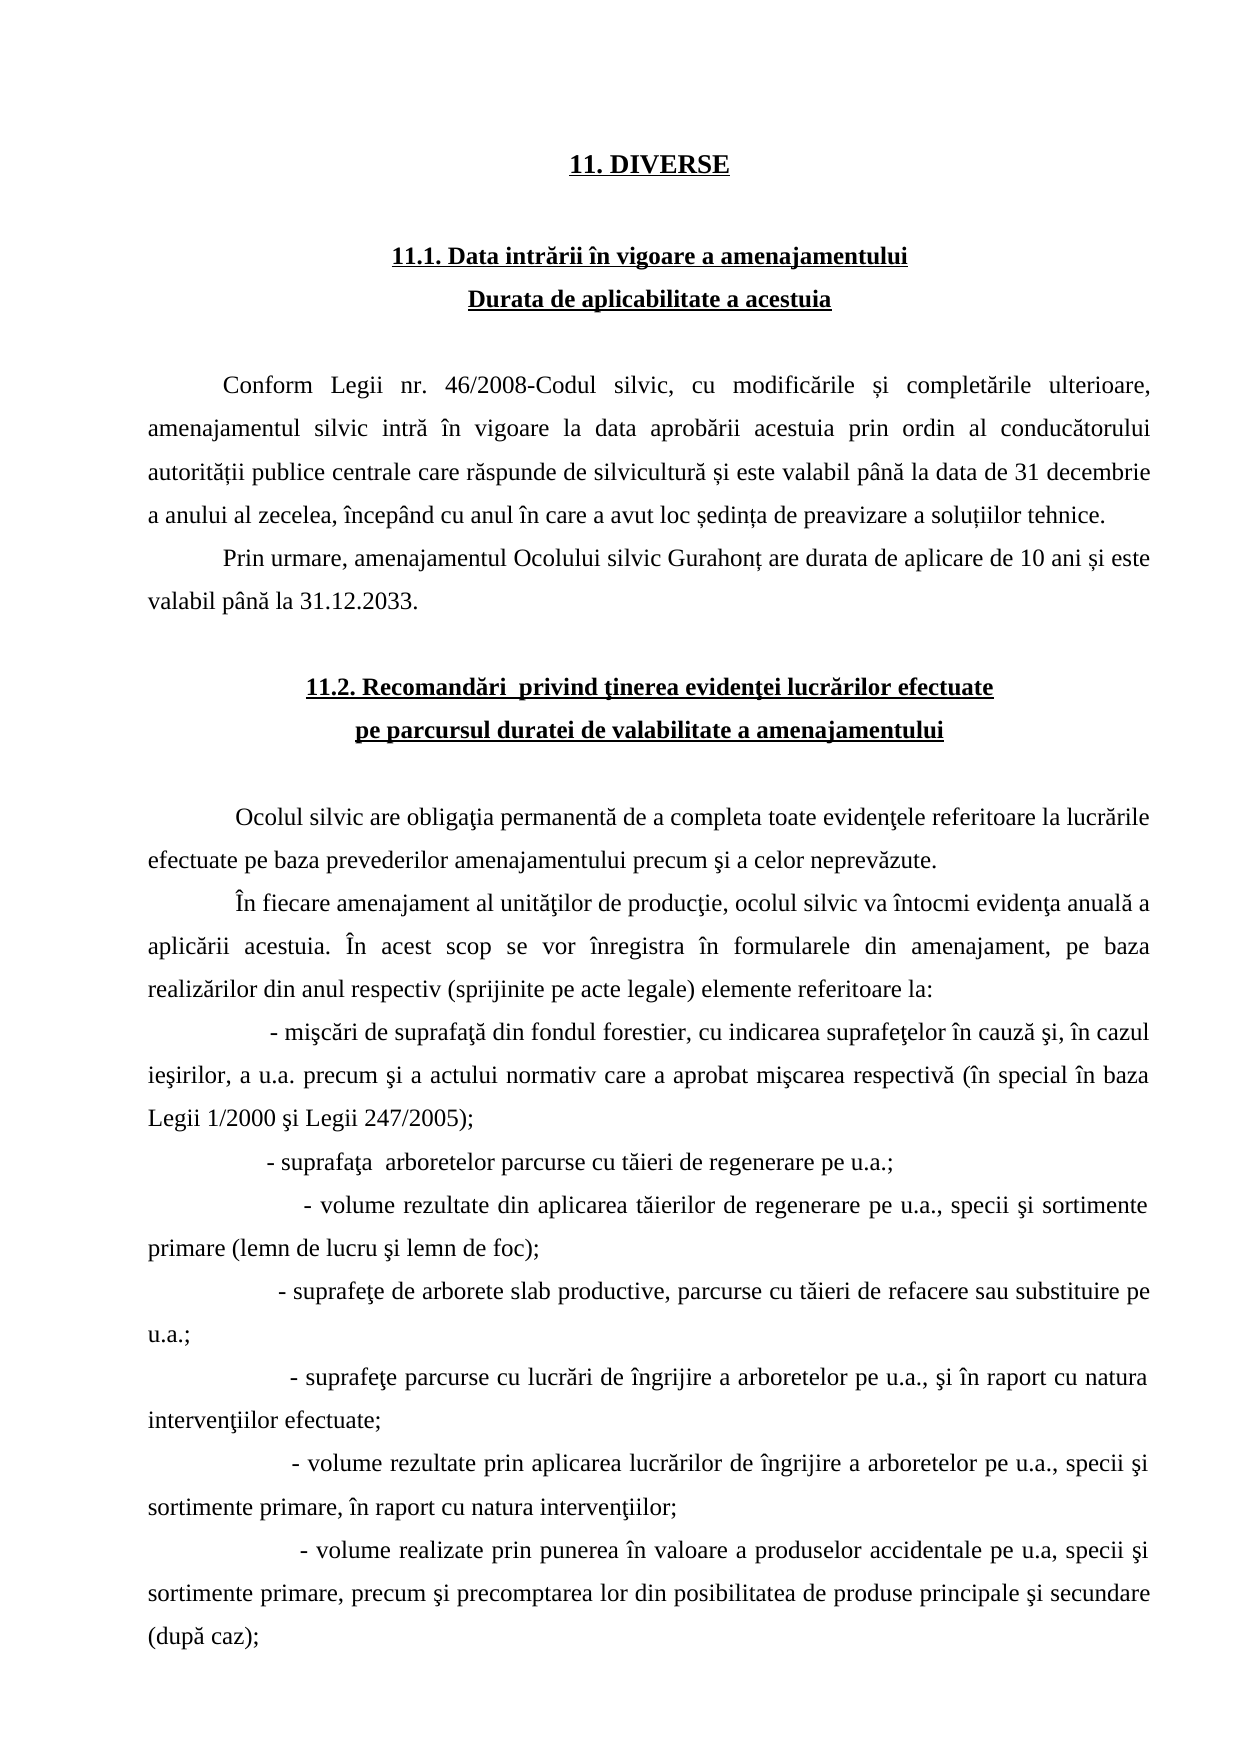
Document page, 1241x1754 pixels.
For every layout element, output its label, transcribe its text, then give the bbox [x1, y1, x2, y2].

text - suprafeţe de arborete slab productive, parcurse cu tăieri de refacere sau substituire pe u.a.; [148, 1276, 1152, 1348]
text Ocolul silvic are obligaţia permanentă de a completa toate evidenţele referitoare la lucrările efectuate pe baza prevederilor amenajamentului precum şi a celor neprevăzute. [148, 802, 1152, 873]
text - volume realizate prin punerea în valoare a produselor accidentale pe u.a, specii şi sortimente primare, precum şi precomptarea lor din posibilitatea de produse principale şi secundare (după caz); [148, 1535, 1152, 1650]
text - suprafeţe parcurse cu lucrări de îngrijire a arboretelor pe u.a., şi în raport cu natura intervenţiilor efectuate; [148, 1362, 1152, 1434]
text - mişcări de suprafaţă din fondul forestier, cu indicarea suprafeţelor în cauză şi, în cazul ieşirilor, a u.a. precum şi a actului normativ care a aprobat mişcarea respectivă (în special în baza Legii 1/2000 şi Legii 247/2005); [148, 1017, 1152, 1132]
text 11.2. Recomandări privind ţinerea evidenţei lucrărilor efectuate [148, 672, 1152, 701]
text - volume rezultate din aplicarea tăierilor de regenerare pe u.a., specii şi sortimente primare (lemn de lucru şi lemn de foc); [148, 1190, 1152, 1262]
text Durata de aplicabilitate a acestuia [148, 284, 1152, 313]
text - suprafaţa arboretelor parcurse cu tăieri de regenerare pe u.a.; [148, 1147, 1152, 1175]
text 11. DIVERSE [148, 148, 1152, 179]
text - volume rezultate prin aplicarea lucrărilor de îngrijire a arboretelor pe u.a., specii şi sortimente primare, în raport cu natura intervenţiilor; [148, 1448, 1152, 1520]
text 11.1. Data intrării în vigoare a amenajamentului [148, 241, 1152, 270]
subtitle Conform Legii nr. 46/2008-Codul silvic, cu modificările și completările ulterioare, amenajamentul silvic intră în vigoare la data aprobării acestuia prin ordin al conducătorului autorității publice centrale care răspunde de silvicultură și este valabil până la data de 31 decembrie a anului al zecelea, începând cu anul în care a avut loc ședința de preavizare a soluțiilor tehnice. [148, 370, 1152, 528]
text În fiecare amenajament al unităţilor de producţie, ocolul silvic va întocmi evidenţa anuală a aplicării acestuia. În acest scop se vor înregistra în formularele din amenajament, pe baza realizărilor din anul respectiv (sprijinite pe acte legale) elemente referitoare la: [148, 888, 1152, 1003]
text pe parcursul duratei de valabilitate a amenajamentului [148, 715, 1152, 744]
text Prin urmare, amenajamentul Ocolului silvic Gurahonț are durata de aplicare de 10 ani și este valabil până la 31.12.2033. [148, 543, 1152, 615]
